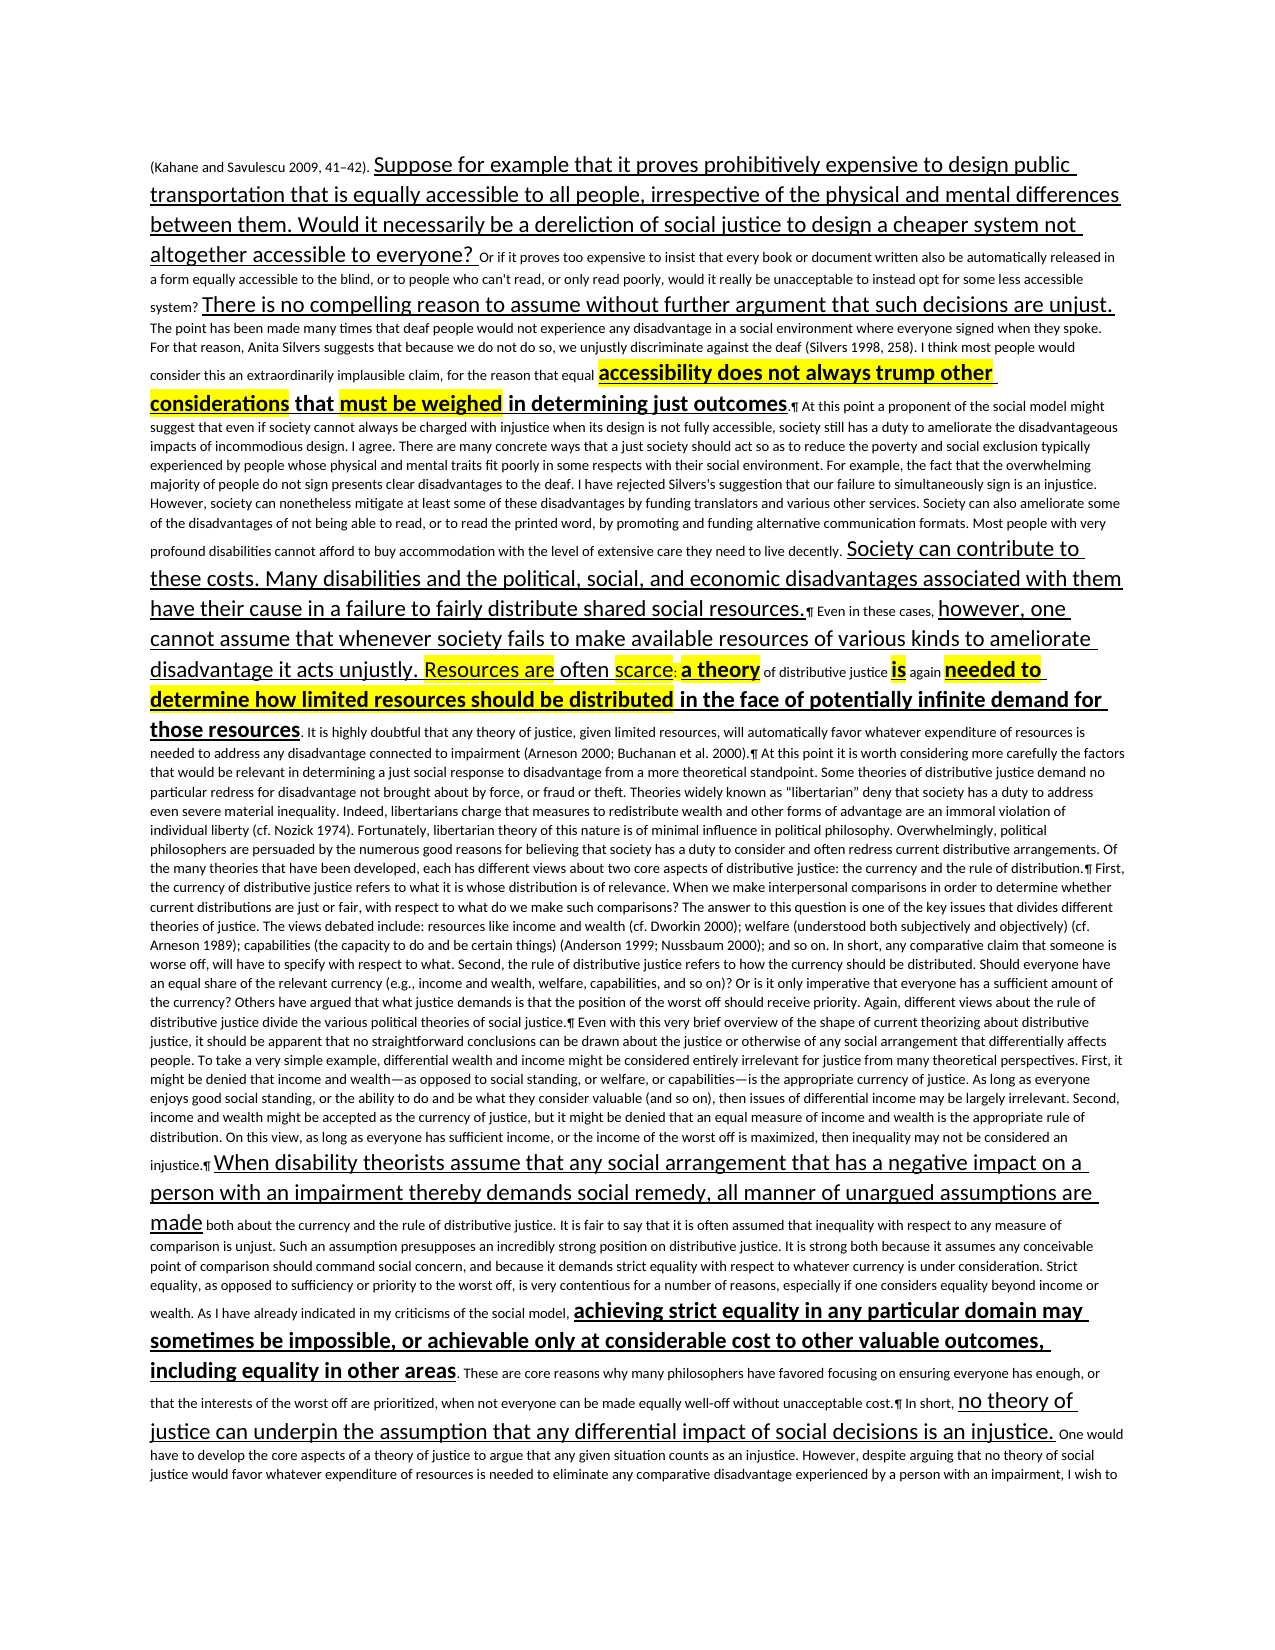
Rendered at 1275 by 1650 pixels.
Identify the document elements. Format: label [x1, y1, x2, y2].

text [150, 150, 1125, 1483]
